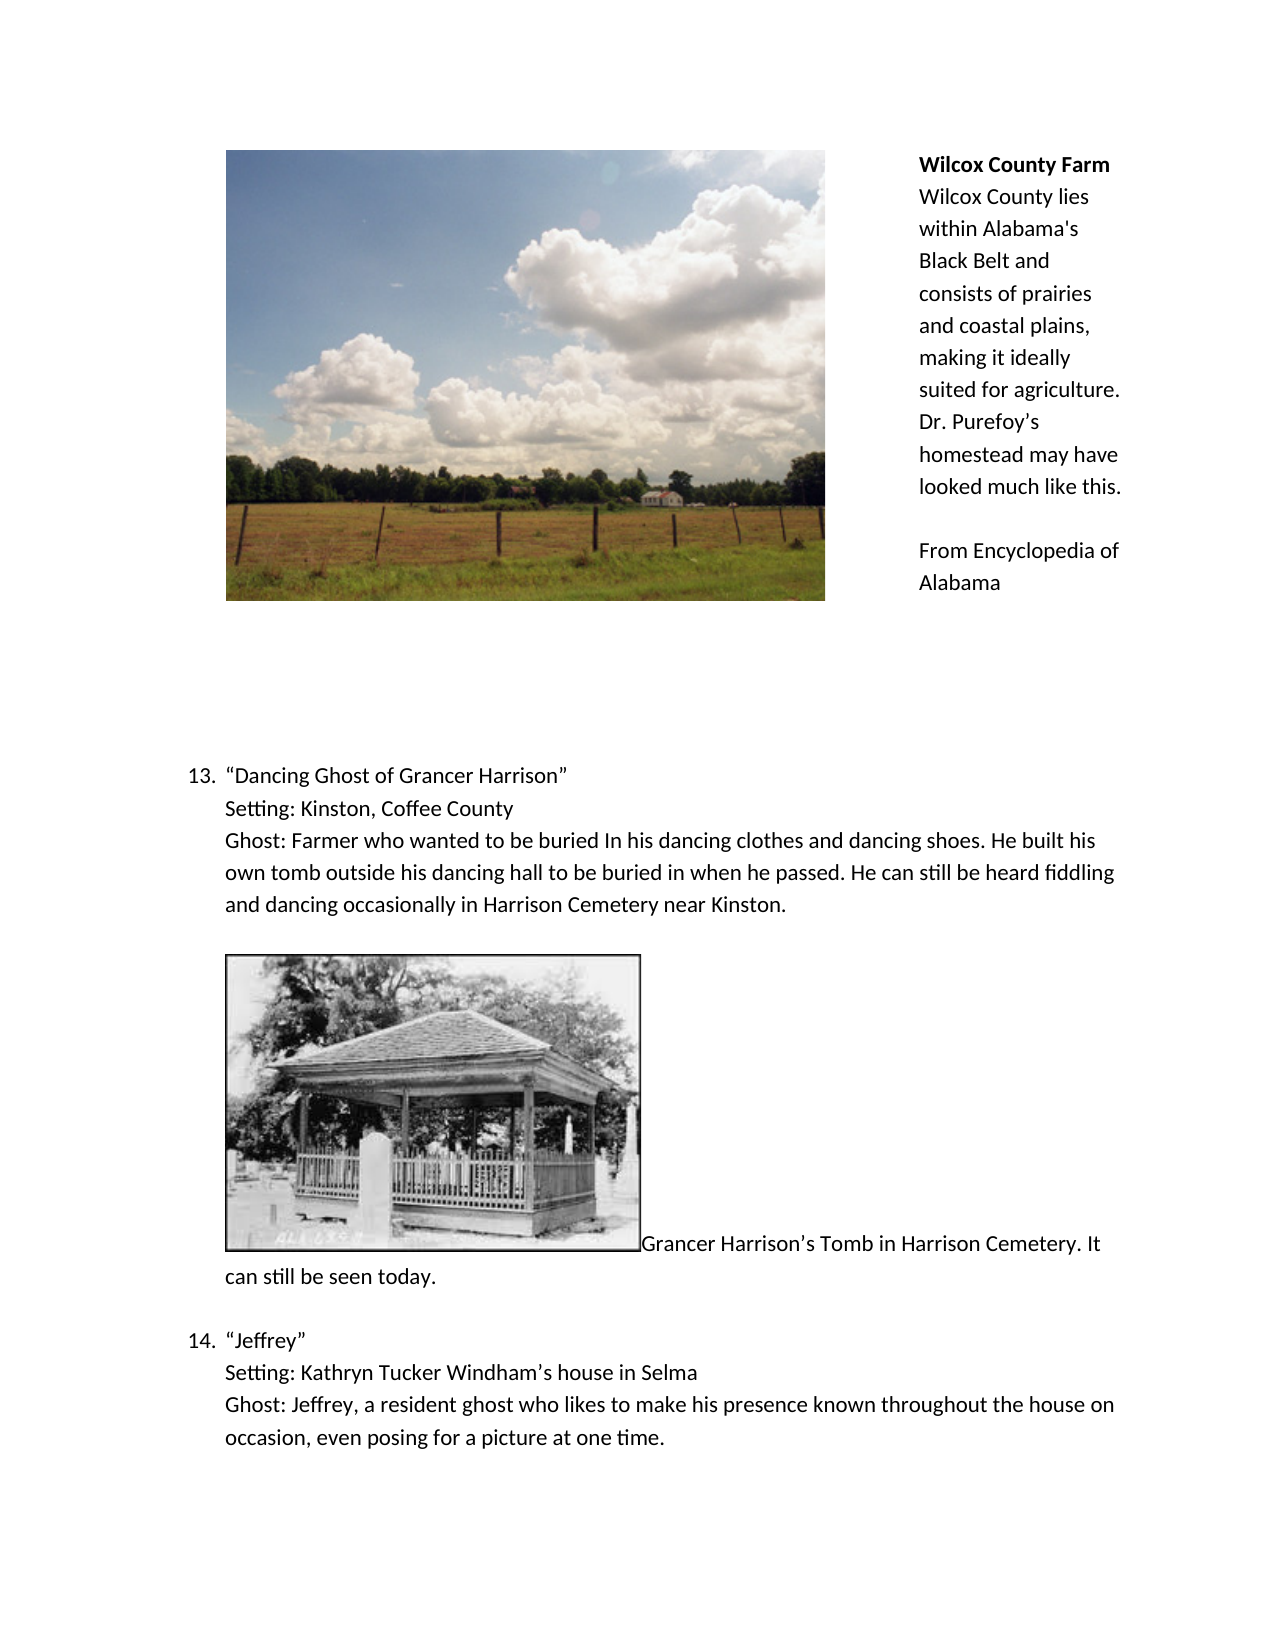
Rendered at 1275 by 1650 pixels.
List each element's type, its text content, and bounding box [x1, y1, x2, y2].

picture [225, 150, 825, 600]
list Wilcox County lies within Alabama's Black Belt and consists of prairies and coastal plains, making it ideally suited for agriculture. Dr. Purefoy’s homestead may have looked much like this. [825, 182, 1125, 500]
list “Jeffrey” [187, 1326, 1125, 1354]
list Setting: Kathryn Tucker Windham’s house in Selma [225, 1358, 1125, 1386]
list Setting: Kinston, Coffee County [225, 794, 1125, 822]
list From Encyclopedia of Alabama [825, 536, 1125, 596]
list Wilcox County Farm [825, 150, 1125, 178]
list “Dancing Ghost of Grancer Harrison” [187, 762, 1125, 789]
list Ghost: Farmer who wanted to be buried In his dancing clothes and dancing shoes. He built his own tomb outside his dancing hall to be buried in when he passed. He can still be heard fiddling and dancing occasionally in Harrison Cemetery near Kinston. [225, 826, 1125, 918]
list Ghost: Jeffrey, a resident ghost who likes to make his presence known throughout the house on occasion, even posing for a picture at one time. [225, 1391, 1125, 1451]
picture [225, 954, 642, 1252]
